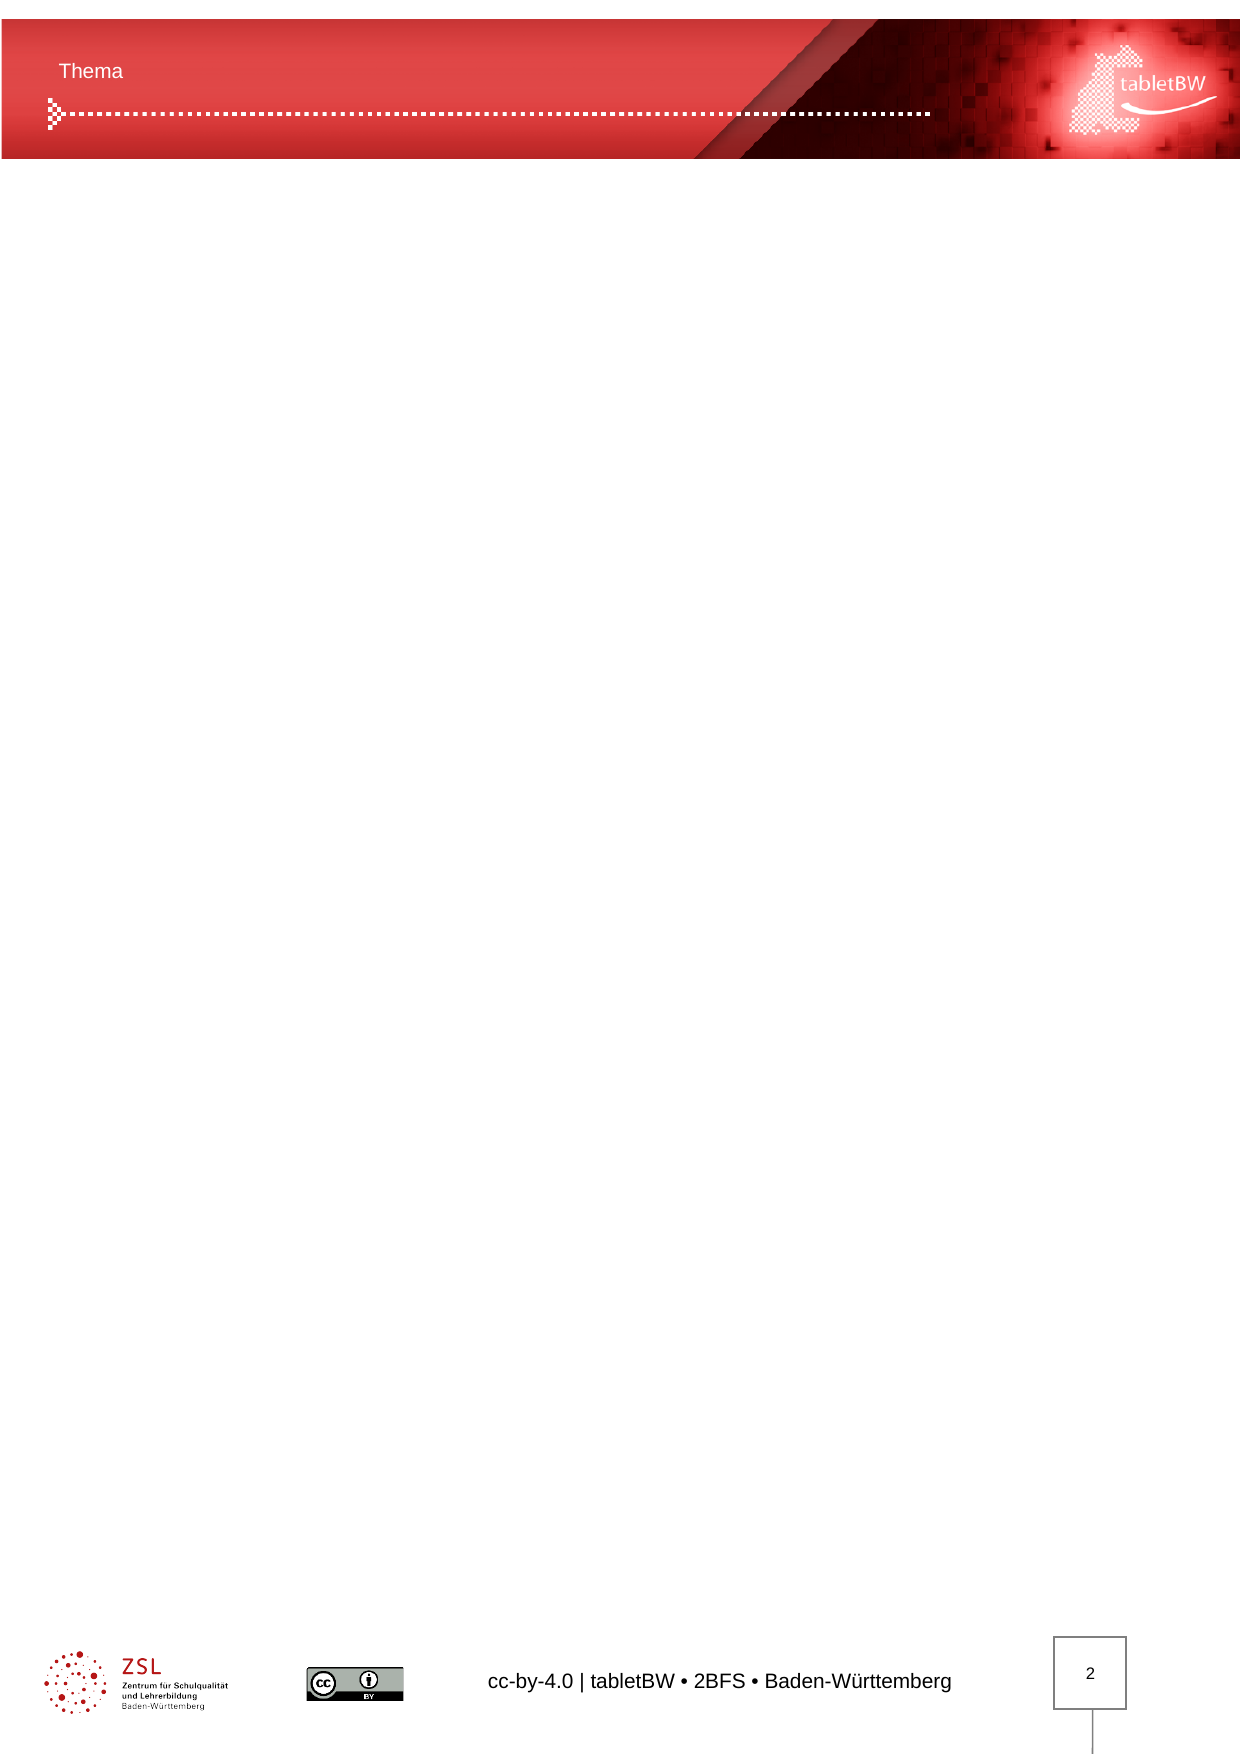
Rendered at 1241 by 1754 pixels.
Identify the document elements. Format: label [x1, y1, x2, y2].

picture [1, 19, 1240, 159]
picture [28, 1635, 244, 1714]
picture [306, 1667, 404, 1701]
